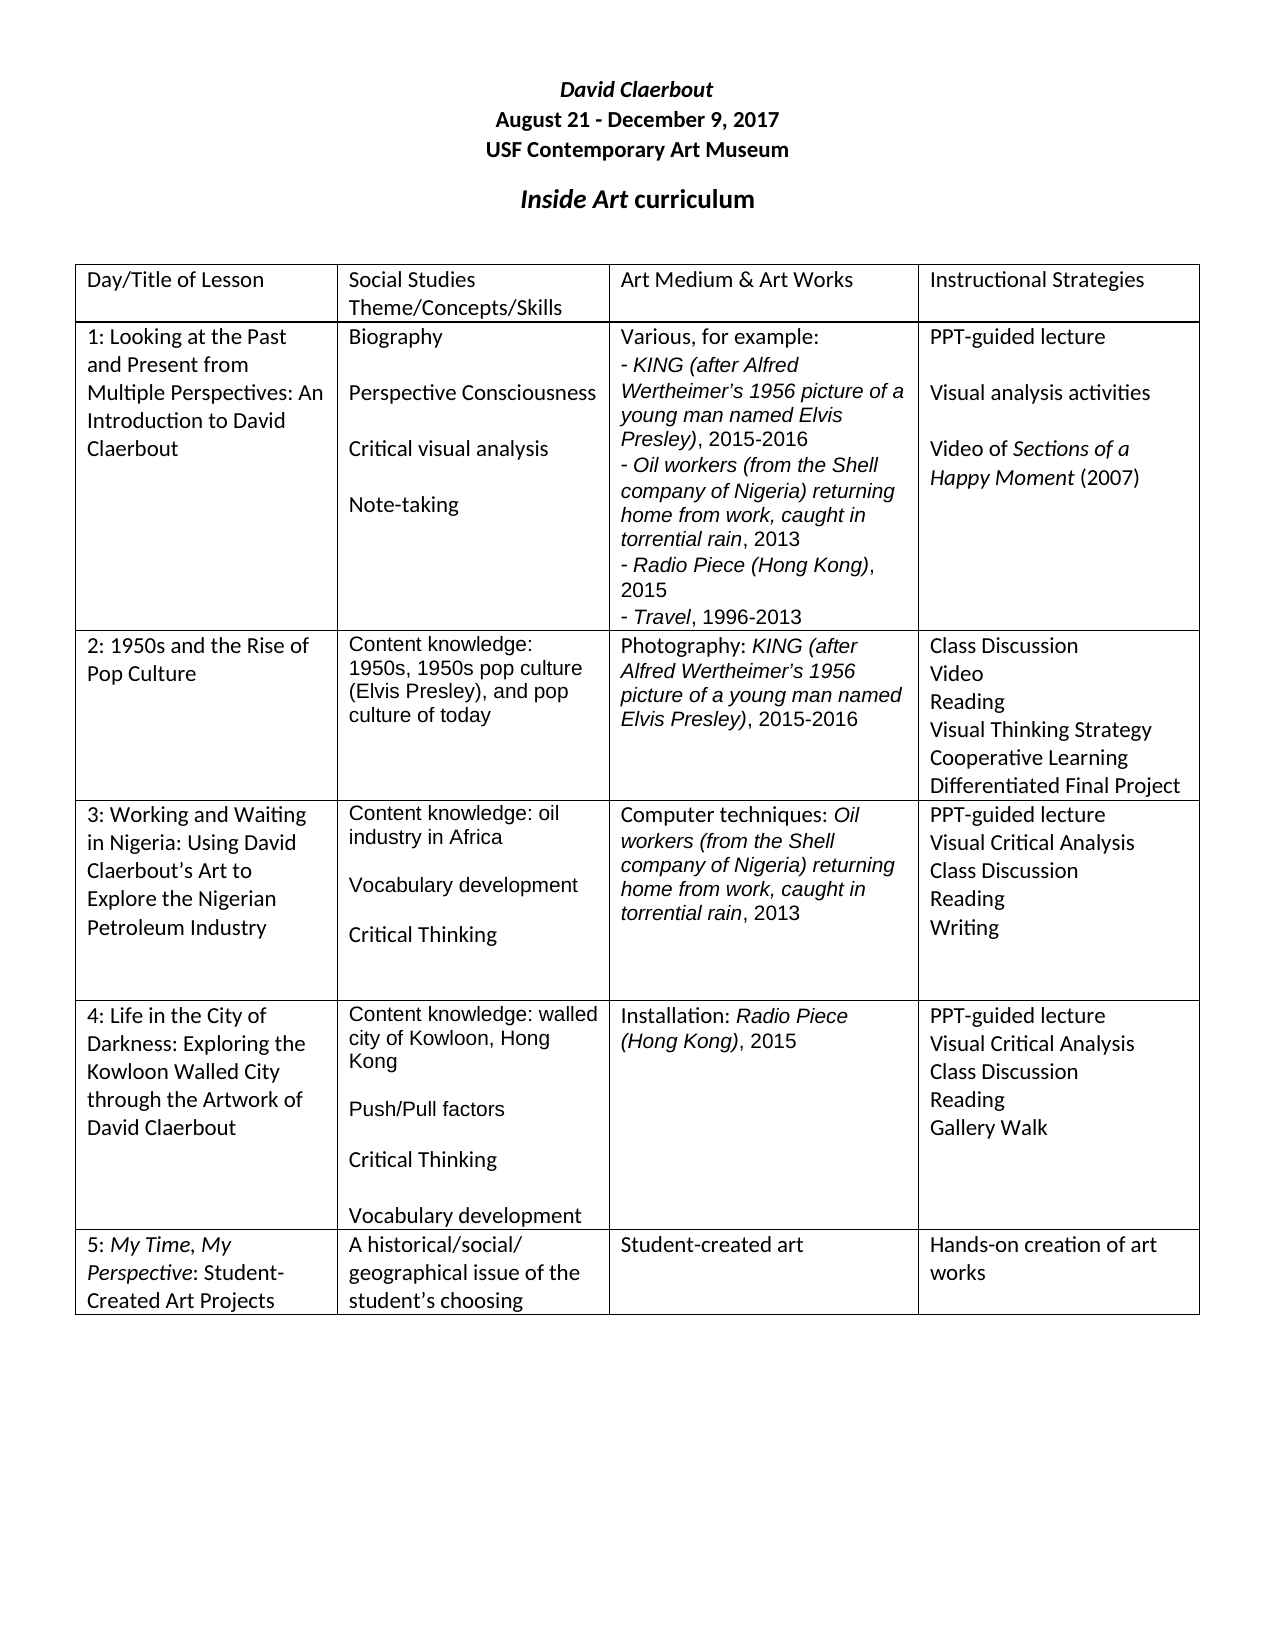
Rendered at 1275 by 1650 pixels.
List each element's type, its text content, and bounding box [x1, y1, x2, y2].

table_cell 3: Working and Waiting in Nigeria: Using David Claerbout’s Art to Explore the Nigerian Petroleum Industry [76, 801, 337, 1000]
text David Claerbout August 21 - December 9, 2017 USF Contemporary Art Museum [75, 75, 1200, 163]
table_cell Hands-on creation of art works [919, 1230, 1199, 1314]
table_cell Photography: KING (after Alfred Wertheimer’s 1956 picture of a young man named Elvis Presley), 2015-2016 [610, 631, 918, 799]
table_cell Installation: Radio Piece (Hong Kong), 2015 [610, 1001, 918, 1229]
table_cell Content knowledge: 1950s, 1950s pop culture (Elvis Presley), and pop culture of today [338, 631, 609, 799]
table_cell PPT-guided lecture Visual Critical Analysis Class Discussion Reading Gallery Walk [919, 1001, 1199, 1229]
table_cell PPT-guided lecture Visual analysis activities Video of Sections of a Happy Moment (2007) [919, 323, 1199, 630]
table_cell Student-created art [610, 1230, 918, 1314]
table_header Day/Title of Lesson [76, 265, 337, 321]
table_cell Various, for example: - KING (after Alfred Wertheimer’s 1956 picture of a young man named Elvis Presley), 2015-2016 - Oil workers (from the Shell company of Nigeria) returning home from work, caught in torrential rain, 2013 - Radio Piece (Hong Kong), 2015 - Travel, 1996-2013 [610, 323, 918, 630]
table_cell Content knowledge: oil industry in Africa Vocabulary development Critical Thinking [338, 801, 609, 1000]
table_cell Biography Perspective Consciousness Critical visual analysis Note-taking [338, 323, 609, 630]
table_header Instructional Strategies [919, 265, 1199, 321]
table_cell 4: Life in the City of Darkness: Exploring the Kowloon Walled City through the Artwork of David Claerbout [76, 1001, 337, 1229]
table_cell 5: My Time, My Perspective: Student-Created Art Projects [76, 1230, 337, 1314]
table_header Social Studies Theme/Concepts/Skills [338, 265, 609, 321]
table_cell 1: Looking at the Past and Present from Multiple Perspectives: An Introduction to David Claerbout [76, 323, 337, 630]
table_cell A historical/social/ geographical issue of the student’s choosing [338, 1230, 609, 1314]
table_cell 2: 1950s and the Rise of Pop Culture [76, 631, 337, 799]
table_cell Class Discussion Video Reading Visual Thinking Strategy Cooperative Learning Differentiated Final Project [919, 631, 1199, 799]
table_cell Computer techniques: Oil workers (from the Shell company of Nigeria) returning home from work, caught in torrential rain, 2013 [610, 801, 918, 1000]
table_cell PPT-guided lecture Visual Critical Analysis Class Discussion Reading Writing [919, 801, 1199, 1000]
text Inside Art curriculum [75, 182, 1200, 246]
table_header Art Medium & Art Works [610, 265, 918, 321]
table_cell Content knowledge: walled city of Kowloon, Hong Kong Push/Pull factors Critical Thinking Vocabulary development [338, 1001, 609, 1229]
